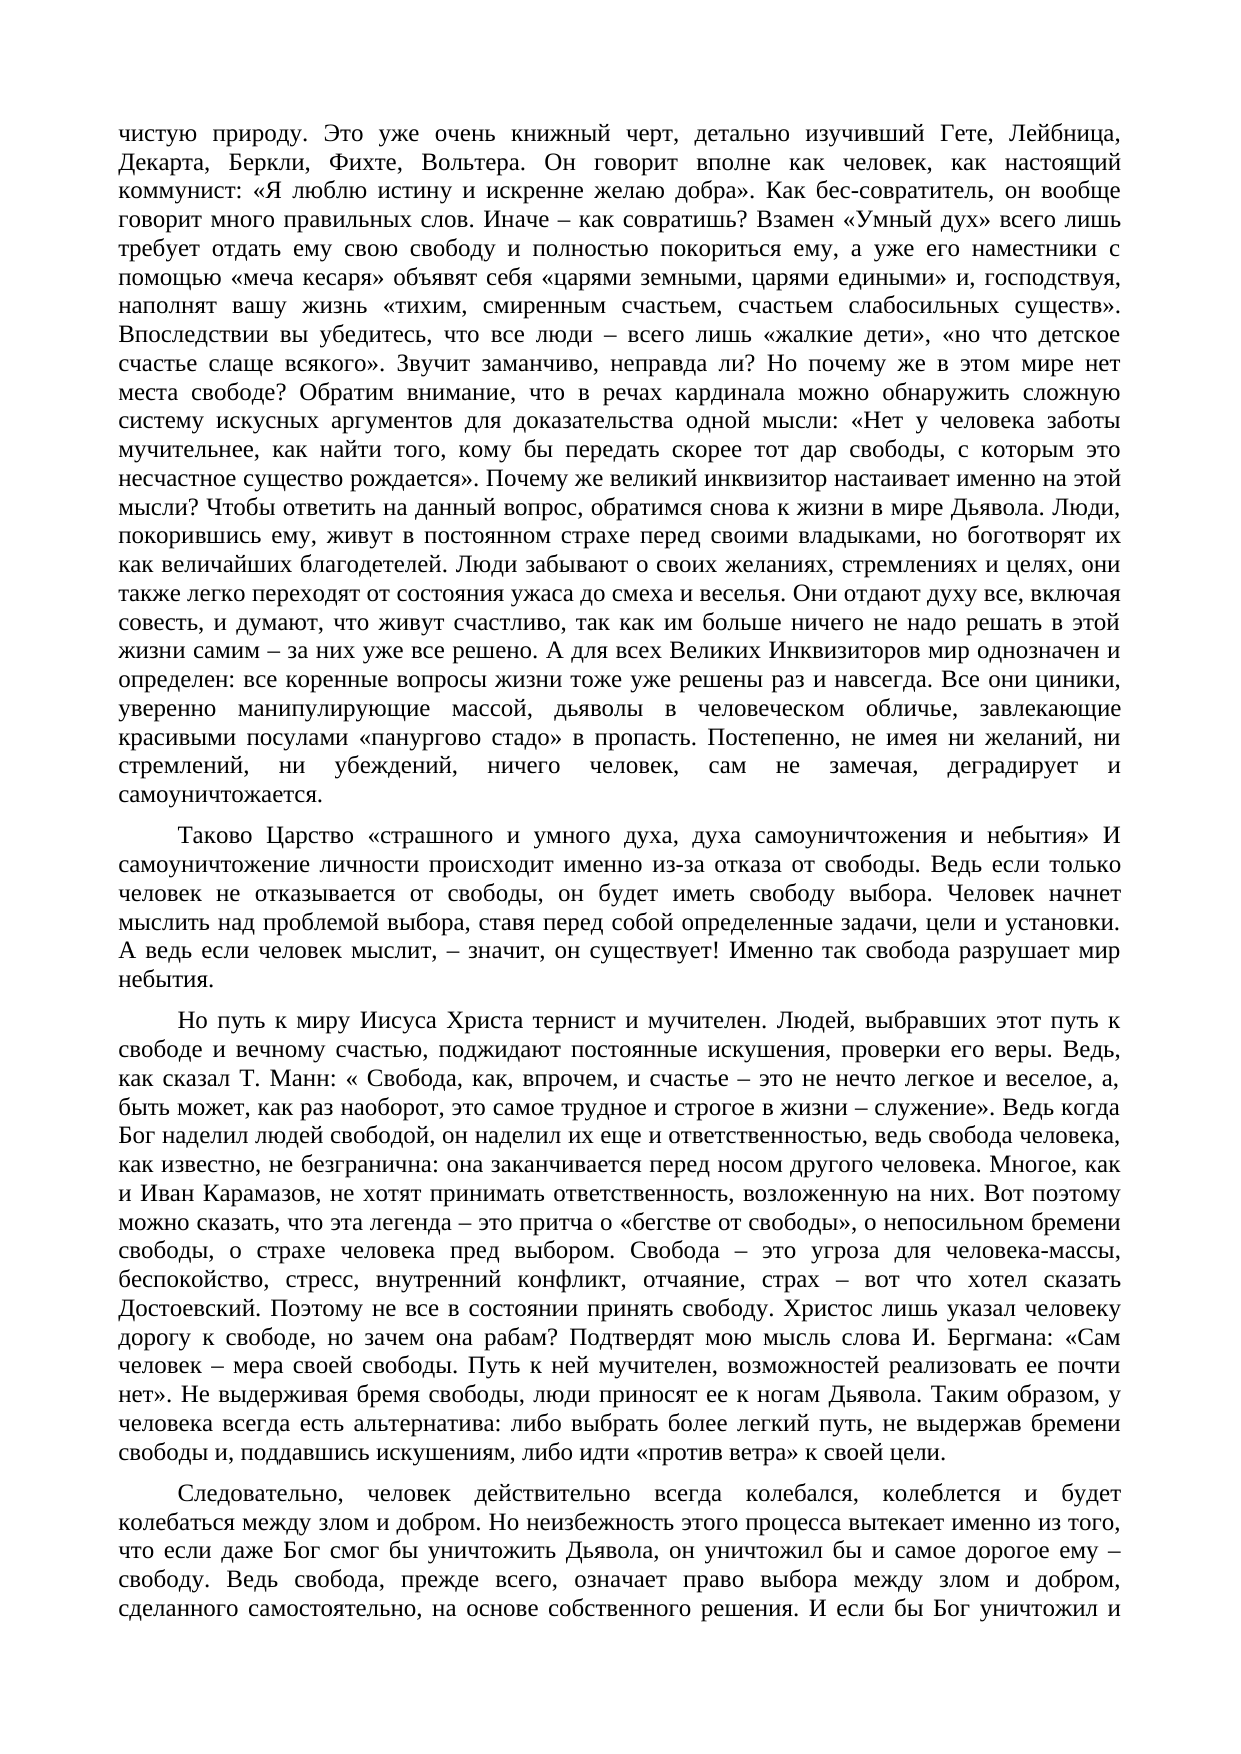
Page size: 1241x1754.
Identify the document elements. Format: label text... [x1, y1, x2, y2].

text Таково Царство «страшного и умного духа, духа самоуничтожения и небытия» И самоуничтожение личности происходит именно из-за отказа от свободы. Ведь если только человек не отказывается от свободы, он будет иметь свободу выбора. Человек начнет мыслить над проблемой выбора, ставя перед собой определенные задачи, цели и установки. А ведь если человек мыслит, – значит, он существует! Именно так свобода разрушает мир небытия. [118, 821, 1122, 993]
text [118, 118, 1122, 808]
text Но путь к миру Иисуса Христа тернист и мучителен. Людей, выбравших этот путь к свободе и вечному счастью, поджидают постоянные искушения, проверки его веры. Ведь, как сказал Т. Манн: « Свобода, как, впрочем, и счастье – это не нечто легкое и веселое, а, быть может, как раз наоборот, это самое трудное и строгое в жизни – служение». Ведь когда Бог наделил людей свободой, он наделил их еще и ответственностью, ведь свобода человека, как известно, не безгранична: она заканчивается перед носом другого человека. Многое, как и Иван Карамазов, не хотят принимать ответственность, возложенную на них. Вот поэтому можно сказать, что эта легенда – это притча о «бегстве от свободы», о непосильном бремени свободы, о страхе человека пред выбором. Свобода – это угроза для человека-массы, беспокойство, стресс, внутренний конфликт, отчаяние, страх – вот что хотел сказать Достоевский. Поэтому не все в состоянии принять свободу. Христос лишь указал человеку дорогу к свободе, но зачем она рабам? Подтвердят мою мысль слова И. Бергмана: «Сам человек – мера своей свободы. Путь к ней мучителен, возможностей реализовать ее почти нет». Не выдерживая бремя свободы, люди приносят ее к ногам Дьявола. Таким образом, у человека всегда есть альтернатива: либо выбрать более легкий путь, не выдержав бремени свободы и, поддавшись искушениям, либо идти «против ветра» к своей цели. [118, 1006, 1122, 1466]
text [118, 1478, 1122, 1622]
